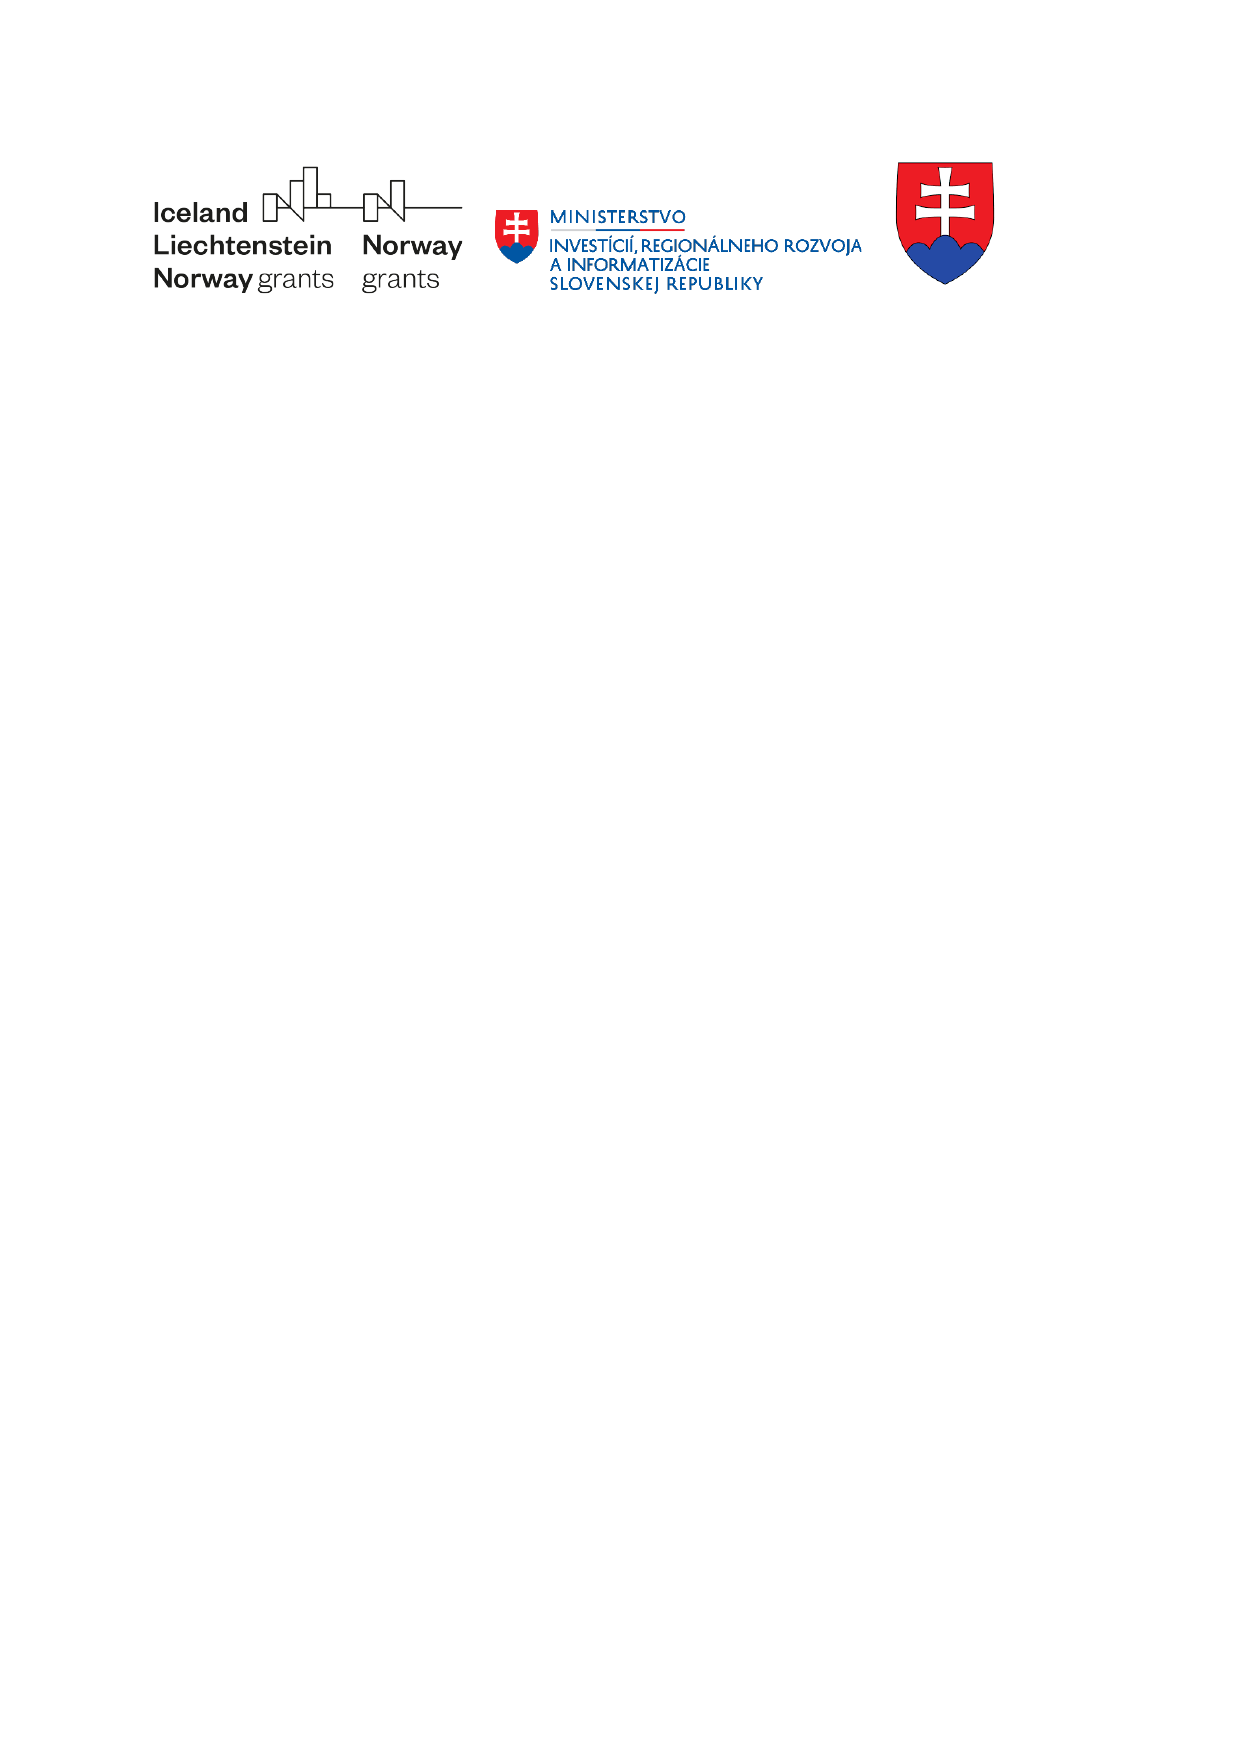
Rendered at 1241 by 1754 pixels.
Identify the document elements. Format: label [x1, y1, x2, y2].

picture [495, 210, 862, 294]
picture [152, 166, 463, 294]
picture [875, 147, 1016, 294]
